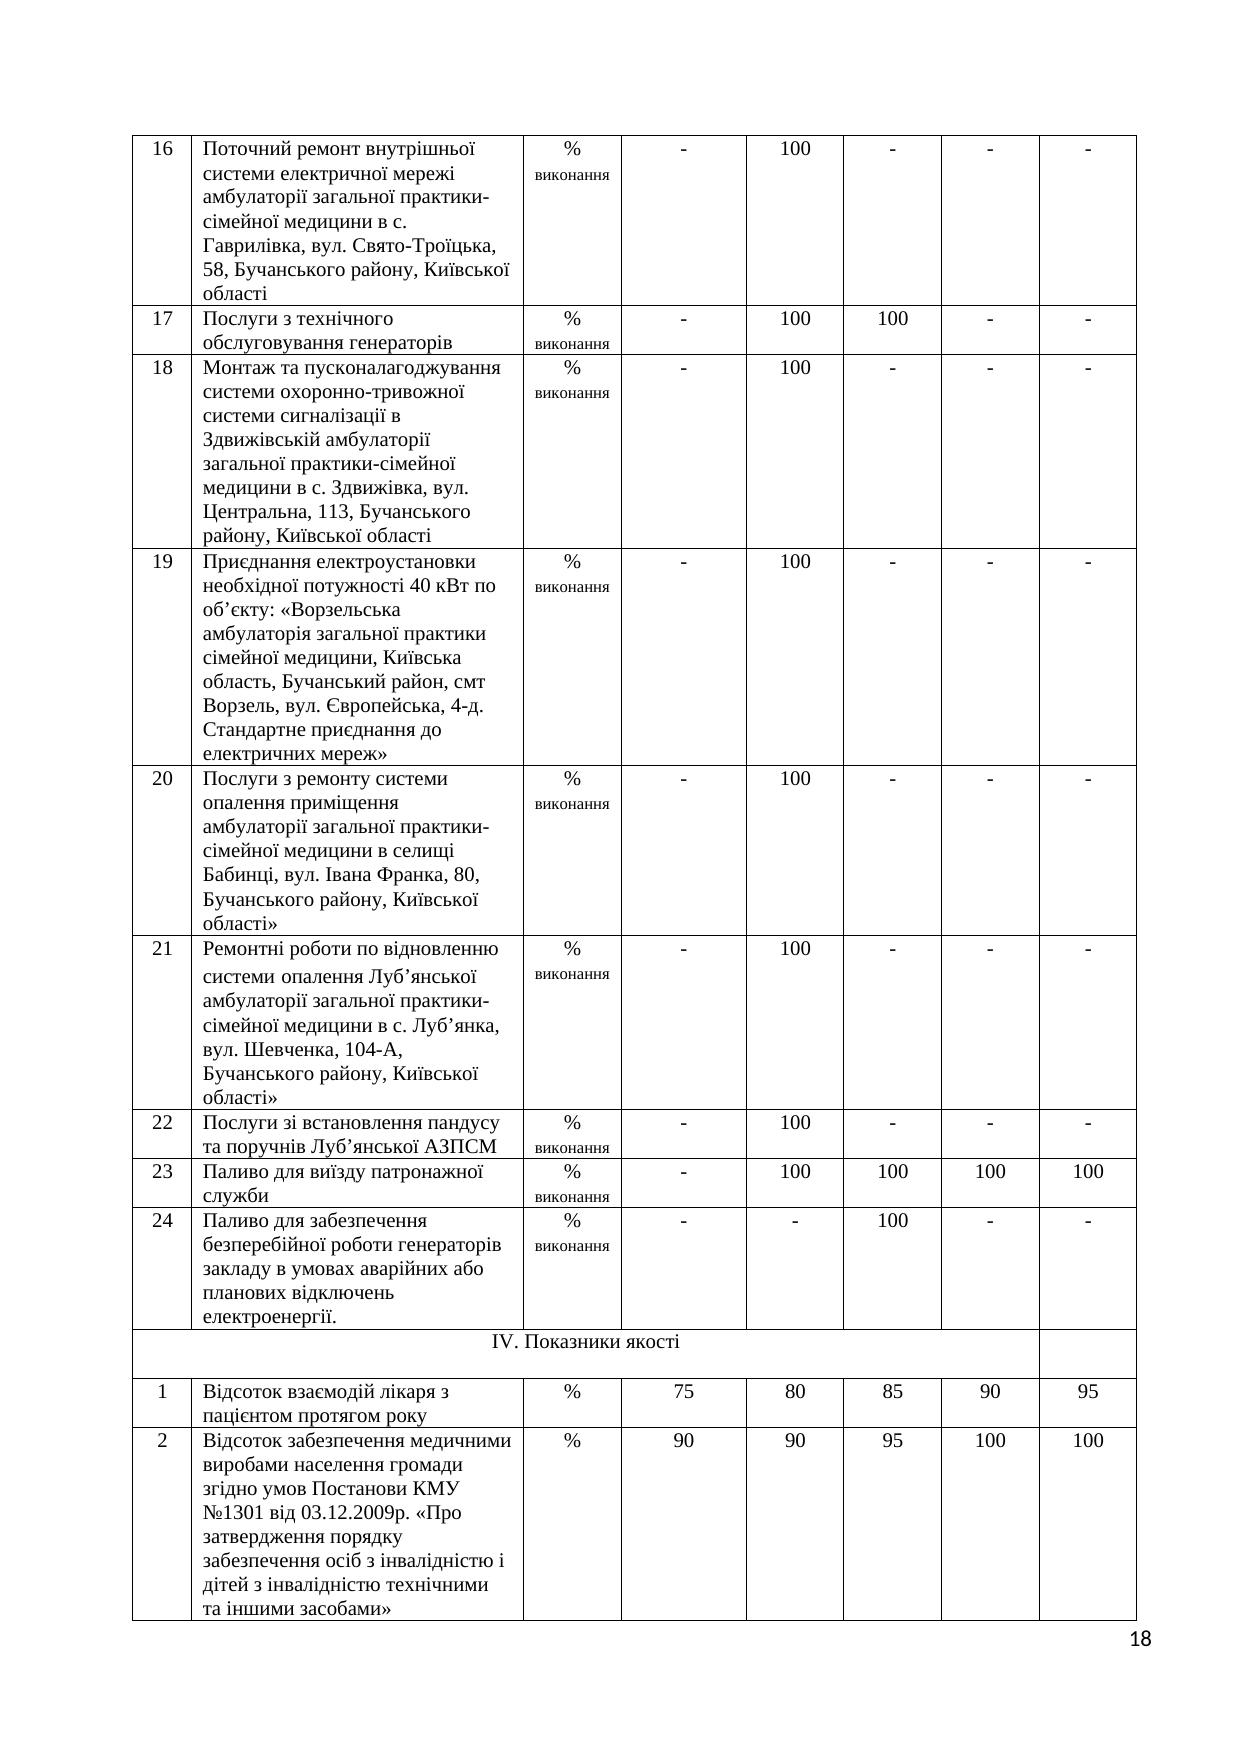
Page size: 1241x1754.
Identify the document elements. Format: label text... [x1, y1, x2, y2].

table_cell - [1040, 136, 1136, 305]
table_cell % виконання [524, 355, 621, 547]
table_cell - [622, 936, 746, 1109]
table_cell 100 [1040, 1428, 1136, 1620]
table_cell 100 [1040, 1159, 1136, 1207]
table_cell - [1040, 766, 1136, 934]
table_cell - [942, 355, 1039, 547]
table_cell 100 [844, 1208, 941, 1328]
table_cell 100 [747, 936, 843, 1109]
table_cell % виконання [524, 936, 621, 1109]
table_cell 24 [133, 1208, 191, 1328]
table_cell Послуги зі встановлення пандусу та поручнів Луб’янської АЗПСМ [192, 1110, 523, 1158]
table_cell 23 [133, 1159, 191, 1207]
table_cell - [844, 766, 941, 934]
table_cell - [622, 766, 746, 934]
table_cell - [942, 136, 1039, 305]
table_cell Послуги з ремонту системи опалення приміщення амбулаторії загальної практики-сімейної медицини в селищі Бабинці, вул. Івана Франка, 80, Бучанського району, Київської області» [192, 766, 523, 934]
table_cell % виконання [524, 549, 621, 765]
table_cell - [1040, 1208, 1136, 1328]
table_cell 95 [1040, 1379, 1136, 1427]
table_cell 21 [133, 936, 191, 1109]
table_cell 18 [133, 355, 191, 547]
table_cell Монтаж та пусконалагоджування системи охоронно-тривожної системи сигналізації в Здвижівській амбулаторії загальної практики-сімейної медицини в с. Здвижівка, вул. Центральна, 113, Бучанського району, Київської області [192, 355, 523, 547]
table_cell Паливо для виїзду патронажної служби [192, 1159, 523, 1207]
table_cell 2 [133, 1428, 191, 1620]
table_cell - [1040, 1110, 1136, 1158]
table_cell Приєднання електроустановки необхідної потужності 40 кВт по об’єкту: «Ворзельська амбулаторія загальної практики сімейної медицини, Київська область, Бучанський район, смт Ворзель, вул. Європейська, 4-д. Стандартне приєднання до електричних мереж» [192, 549, 523, 765]
table_cell 90 [747, 1428, 843, 1620]
table_cell % [524, 1428, 621, 1620]
table_cell 20 [133, 766, 191, 934]
table_cell - [844, 549, 941, 765]
table_cell - [1040, 306, 1136, 354]
table_cell % [524, 1379, 621, 1427]
table_cell - [942, 936, 1039, 1109]
table_cell - [1040, 355, 1136, 547]
table_cell - [844, 936, 941, 1109]
table_cell 100 [747, 766, 843, 934]
table_cell - [622, 1208, 746, 1328]
table_cell % виконання [524, 306, 621, 354]
table_cell - [622, 355, 746, 547]
table_cell Ремонтні роботи по відновленню системи опалення Луб’янської амбулаторії загальної практики-сімейної медицини в с. Луб’янка, вул. Шевченка, 104-А, Бучанського району, Київської області» [192, 936, 523, 1109]
table_cell 19 [133, 549, 191, 765]
table_cell Відсоток забезпечення медичними виробами населення громади згідно умов Постанови КМУ №1301 від 03.12.2009р. «Про затвердження порядку забезпечення осіб з інвалідністю і дітей з інвалідністю технічними та іншими засобами» [192, 1428, 523, 1620]
table_cell - [942, 1208, 1039, 1328]
table_cell - [622, 1159, 746, 1207]
table_cell 90 [622, 1428, 746, 1620]
table_cell 100 [747, 136, 843, 305]
table_cell - [844, 1110, 941, 1158]
table_cell [1040, 1330, 1136, 1378]
table_cell 100 [747, 1159, 843, 1207]
table_cell 100 [942, 1159, 1039, 1207]
table_cell Поточний ремонт внутрішньої системи електричної мережі амбулаторії загальної практики-сімейної медицини в с. Гаврилівка, вул. Свято-Троїцька, 58, Бучанського району, Київської області [192, 136, 523, 305]
table_cell - [622, 549, 746, 765]
table_cell Паливо для забезпечення безперебійної роботи генераторів закладу в умовах аварійних або планових відключень електроенергії. [192, 1208, 523, 1328]
table_cell - [622, 136, 746, 305]
table_cell - [1040, 936, 1136, 1109]
table_cell - [1040, 549, 1136, 765]
table_cell 85 [844, 1379, 941, 1427]
table_cell 80 [747, 1379, 843, 1427]
table_cell - [747, 1208, 843, 1328]
table_cell 100 [747, 549, 843, 765]
table_cell 1 [133, 1379, 191, 1427]
table_cell 100 [747, 355, 843, 547]
table_cell 17 [133, 306, 191, 354]
table_cell Послуги з технічного обслуговування генераторів [192, 306, 523, 354]
table_cell 75 [622, 1379, 746, 1427]
table_cell % виконання [524, 1110, 621, 1158]
table_cell % виконання [524, 1208, 621, 1328]
table_cell - [942, 1110, 1039, 1158]
table_cell - [622, 1110, 746, 1158]
table_cell 100 [942, 1428, 1039, 1620]
table_cell % виконання [524, 1159, 621, 1207]
table_cell - [942, 766, 1039, 934]
table_cell IV. Показники якості [133, 1330, 1039, 1378]
table_cell - [622, 306, 746, 354]
table_cell 16 [133, 136, 191, 305]
table_cell 100 [747, 306, 843, 354]
table_cell % виконання [524, 766, 621, 934]
table_cell - [844, 136, 941, 305]
table_cell 90 [942, 1379, 1039, 1427]
table_cell 22 [133, 1110, 191, 1158]
table_cell - [942, 549, 1039, 765]
table_cell % виконання [524, 136, 621, 305]
table_cell - [844, 355, 941, 547]
table_cell 100 [844, 1159, 941, 1207]
table_cell 100 [844, 306, 941, 354]
table_cell 100 [747, 1110, 843, 1158]
table_cell - [942, 306, 1039, 354]
table_cell 95 [844, 1428, 941, 1620]
table_cell Відсоток взаємодій лікаря з пацієнтом протягом року [192, 1379, 523, 1427]
